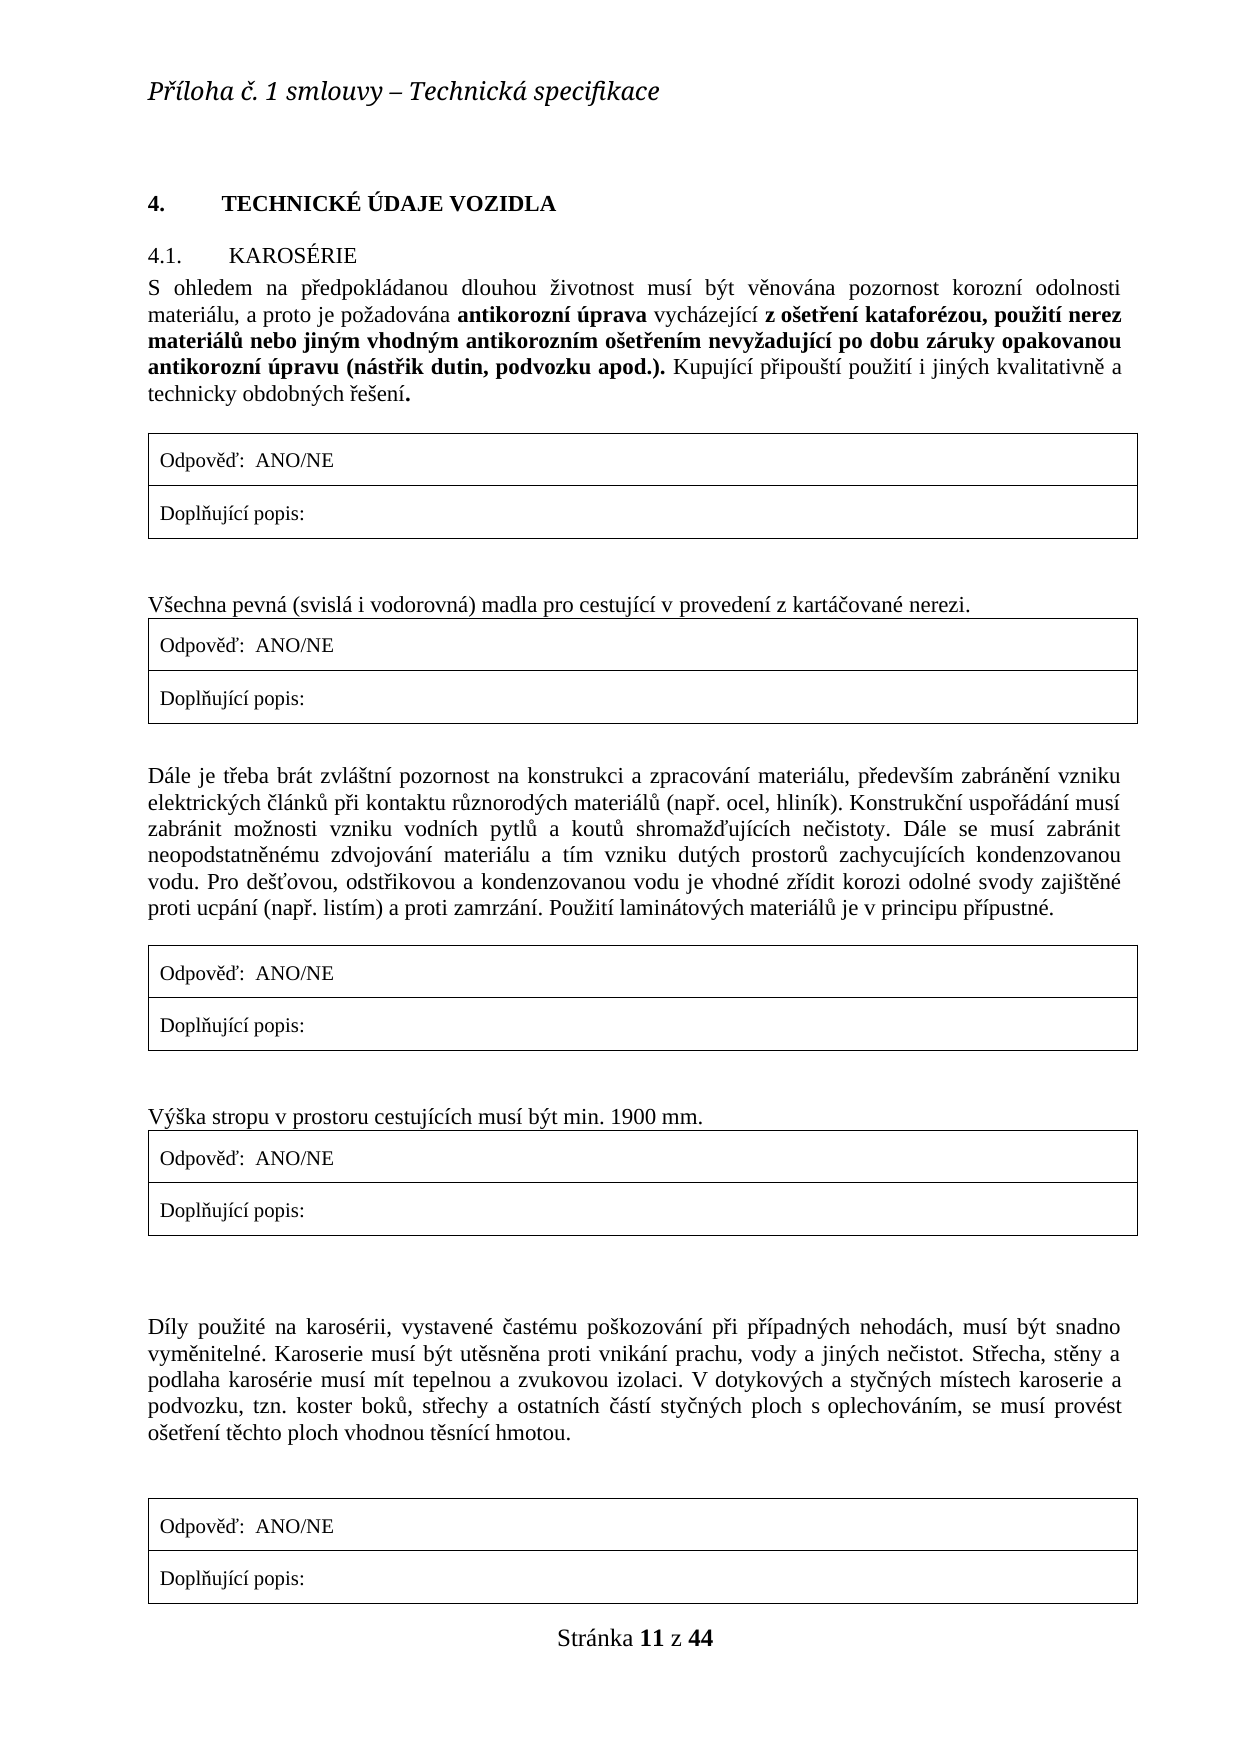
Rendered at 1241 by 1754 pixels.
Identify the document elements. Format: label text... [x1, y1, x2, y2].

text Všechna pevná (svislá i vodorovná) madla pro cestující v provedení z kartáčované nerezi. [148, 591, 1122, 617]
text Díly použité na karosérii, vystavené častému poškozování při případných nehodách, musí být snadno vyměnitelné. Karoserie musí být utěsněna proti vnikání prachu, vody a jiných nečistot. Střecha, stěny a podlaha karosérie musí mít tepelnou a zvukovou izolaci. V dotykových a styčných místech karoserie a podvozku, tzn. koster boků, střechy a ostatních částí styčných ploch s oplechováním, se musí provést ošetření těchto ploch vhodnou těsnící hmotou. [148, 1313, 1122, 1445]
table_header Odpověď: ANO/NE [149, 1499, 1137, 1550]
table_header Odpověď: ANO/NE [149, 946, 1137, 997]
text S ohledem na předpokládanou dlouhou životnost musí být věnována pozornost korozní odolnosti materiálu, a proto je požadována antikorozní úprava vycházející z ošetření kataforézou, použití nerez materiálů nebo jiným vhodným antikorozním ošetřením nevyžadující po dobu záruky opakovanou antikorozní úpravu (nástřik dutin, podvozku apod.). Kupující připouští použití i jiných kvalitativně a technicky obdobných řešení. [148, 274, 1122, 406]
table_cell Doplňující popis: [149, 486, 1137, 537]
table_cell Doplňující popis: [149, 1183, 1137, 1235]
table_header Odpověď: ANO/NE [149, 1131, 1137, 1182]
text Výška stropu v prostoru cestujících musí být min. 1900 mm. [148, 1103, 1122, 1130]
table_header Odpověď: ANO/NE [149, 619, 1137, 670]
text Dále je třeba brát zvláštní pozornost na konstrukci a zpracování materiálu, především zabránění vzniku elektrických článků při kontaktu různorodých materiálů (např. ocel, hliník). Konstrukční uspořádání musí zabránit možnosti vzniku vodních pytlů a koutů shromažďujících nečistoty. Dále se musí zabránit neopodstatněnému zdvojování materiálu a tím vzniku dutých prostorů zachycujících kondenzovanou vodu. Pro dešťovou, odstřikovou a kondenzovanou vodu je vhodné zřídit korozi odolné svody zajištěné proti ucpání (např. listím) a proti zamrzání. Použití laminátových materiálů je v principu přípustné. [148, 762, 1122, 921]
table_header Odpověď: ANO/NE [149, 434, 1137, 485]
table_cell Doplňující popis: [149, 998, 1137, 1049]
table_cell Doplňující popis: [149, 1551, 1137, 1603]
subtitle Karosérie [148, 242, 1122, 268]
table_cell Doplňující popis: [149, 671, 1137, 722]
subtitle Technické údaje vozidla [148, 190, 1122, 217]
